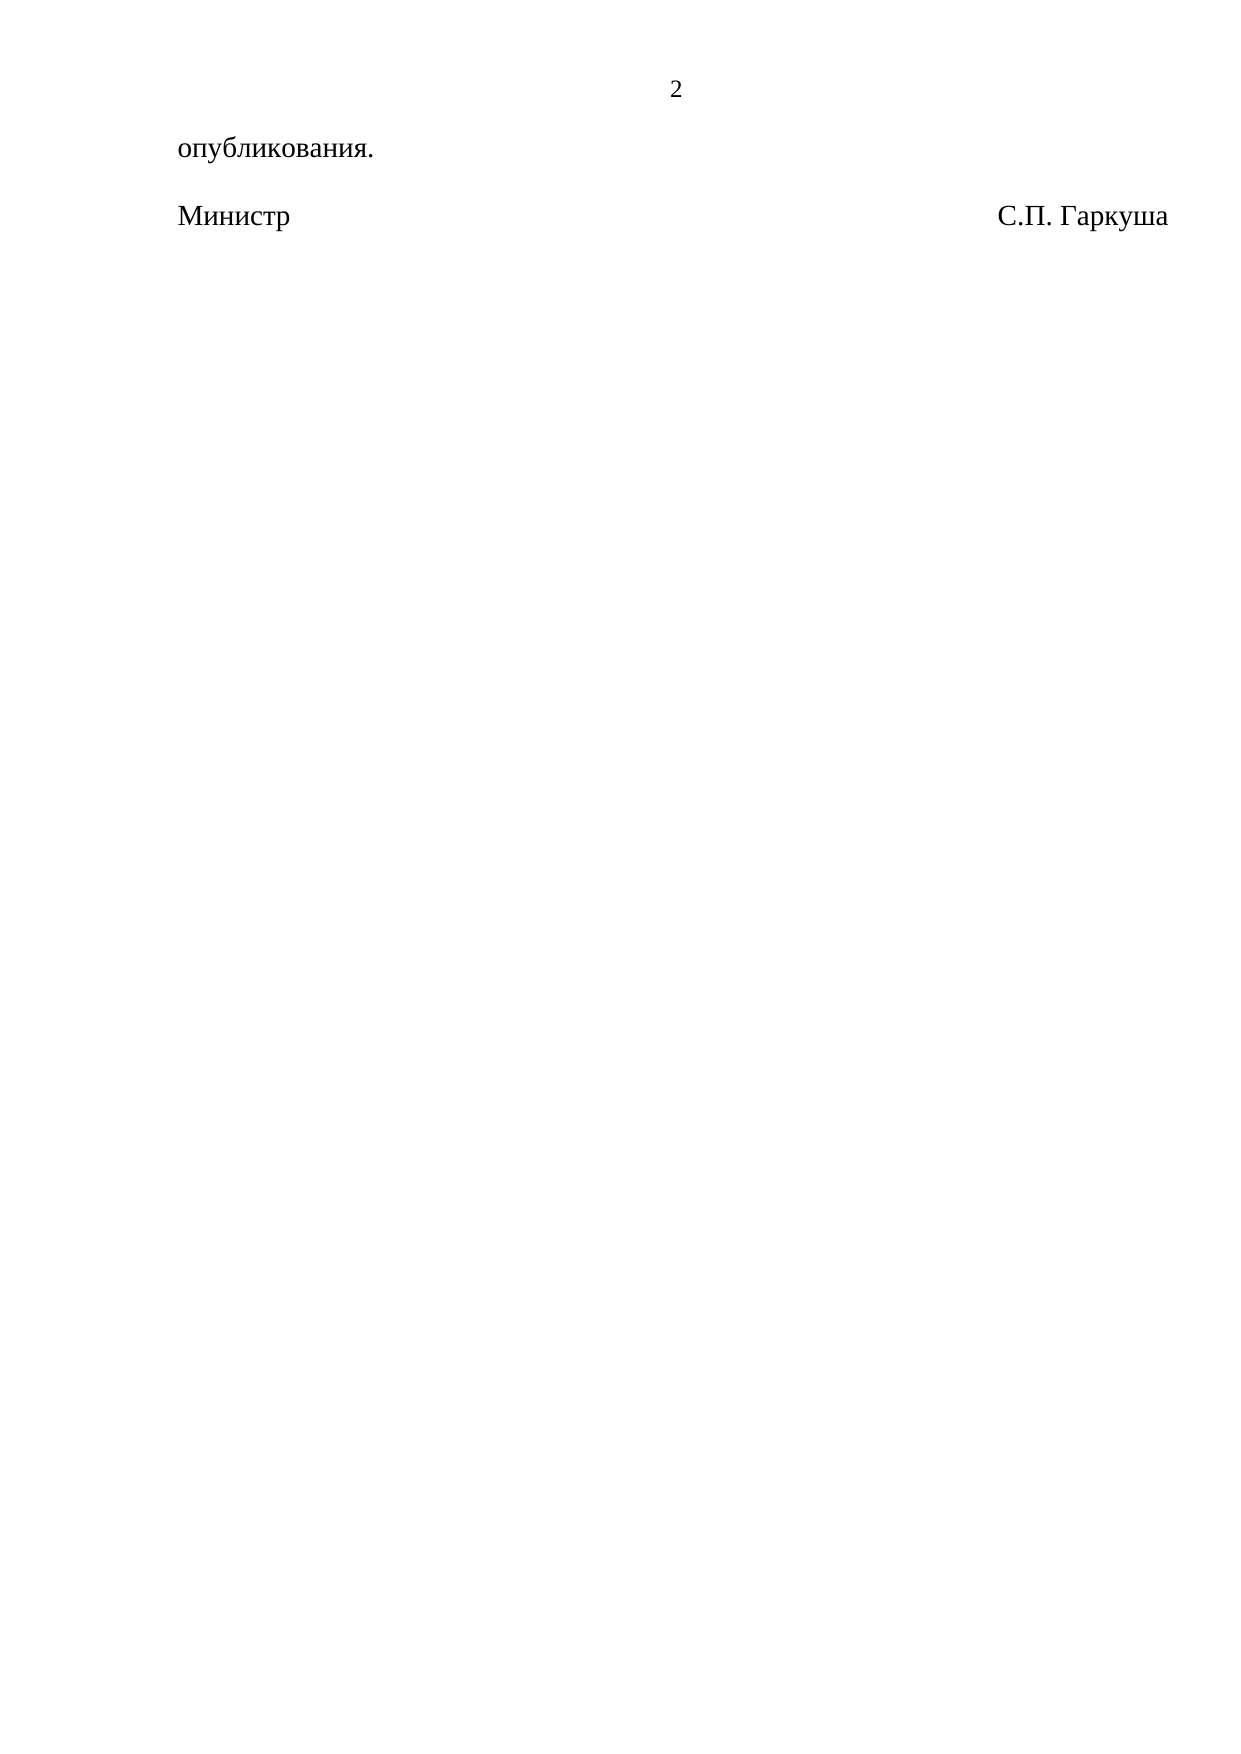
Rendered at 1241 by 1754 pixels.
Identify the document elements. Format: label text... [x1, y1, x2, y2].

text Министр С.П. Гаркуша [177, 198, 1175, 231]
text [177, 131, 1175, 164]
